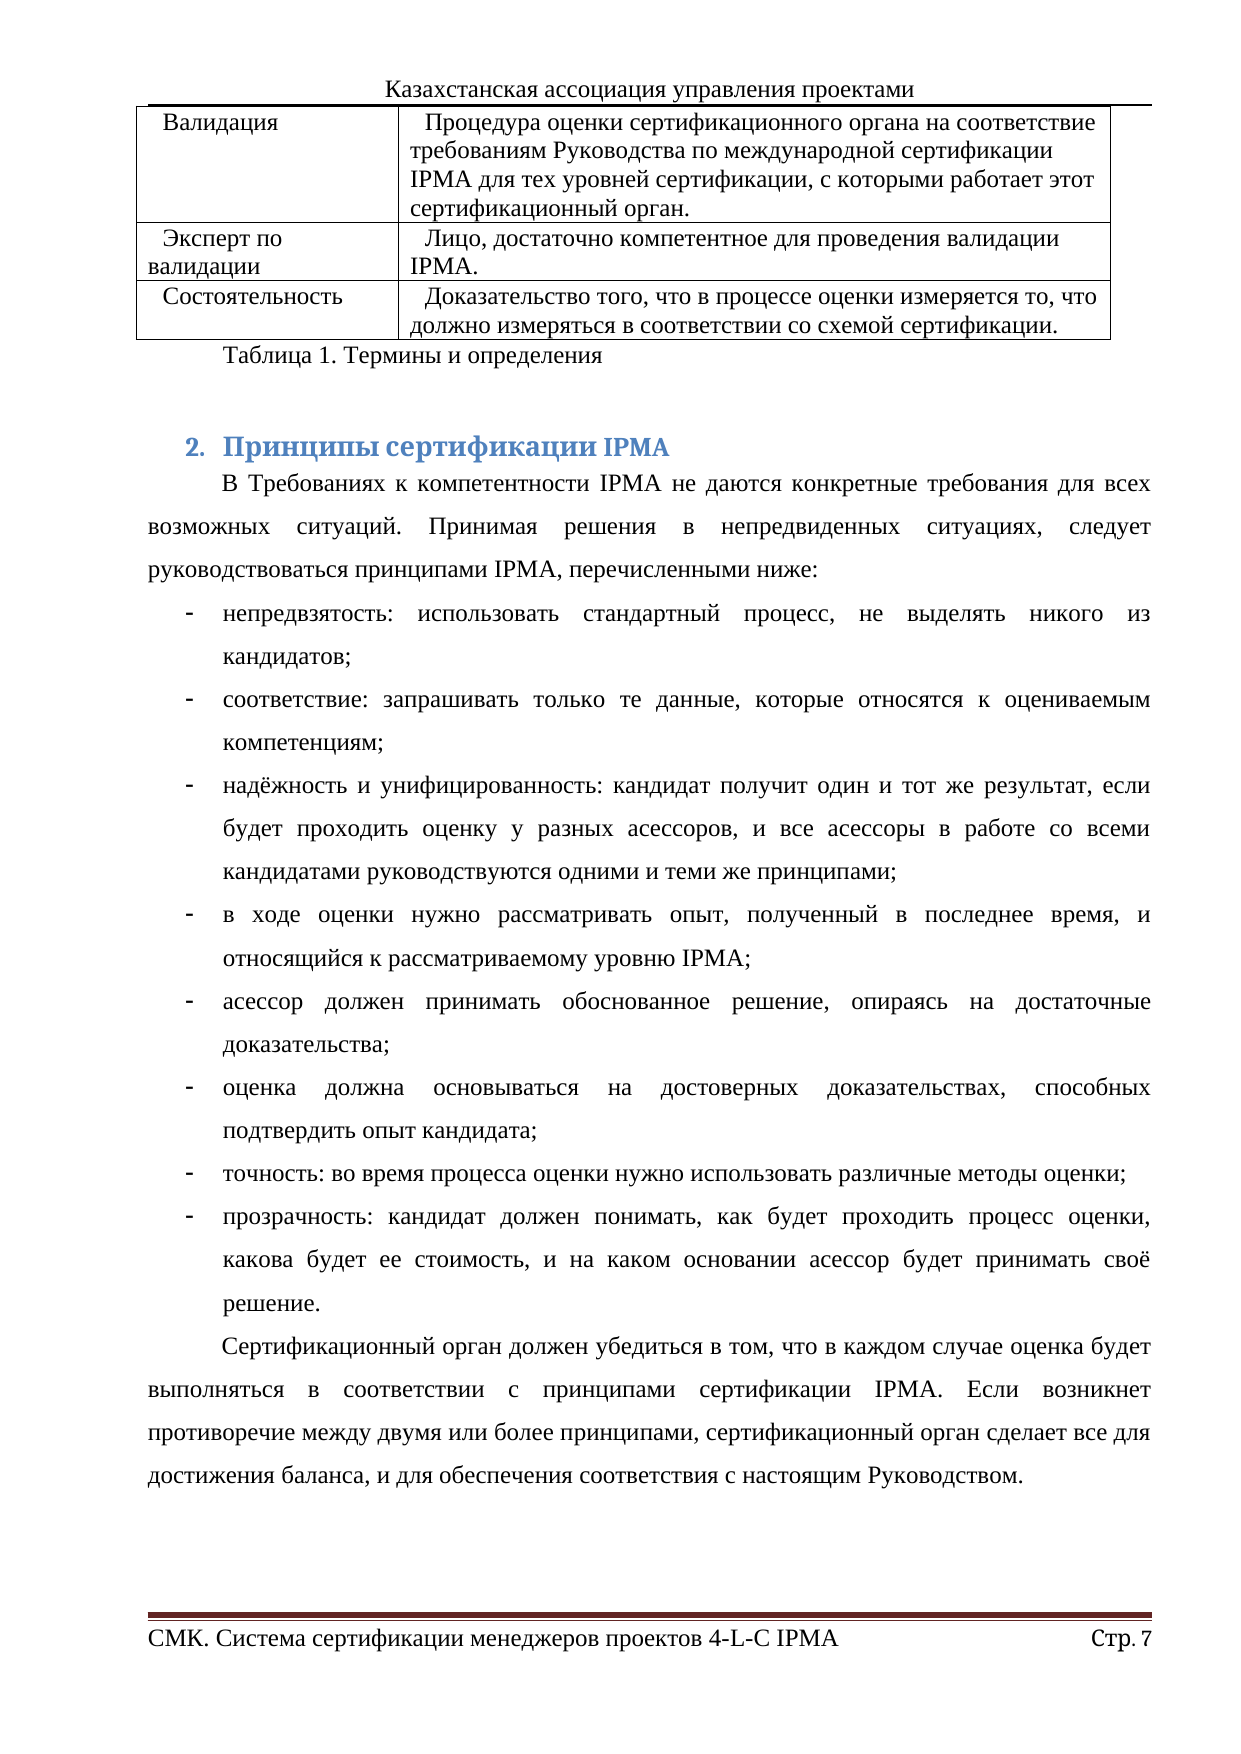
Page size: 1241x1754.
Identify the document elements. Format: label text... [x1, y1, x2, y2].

list непредвзятость: использовать стандартный процесс, не выделять никого из кандидатов; [185, 598, 1152, 669]
list точность: во время процесса оценки нужно использовать различные методы оценки; [185, 1158, 1152, 1187]
table_cell Доказательство того, что в процессе оценки измеряется то, что должно измеряться в соответствии со схемой сертификации. [399, 281, 1110, 339]
table_cell Процедура оценки сертификационного органа на соответствие требованиям Руководства по международной сертификации IPMA для тех уровней сертификации, с которыми работает этот сертификационный орган. [399, 107, 1110, 222]
subtitle Принципы сертификации IPMA [185, 432, 1152, 464]
list в ходе оценки нужно рассматривать опыт, полученный в последнее время, и относящийся к рассматриваемому уровню IPMA; [185, 899, 1152, 971]
text В Требованиях к компетентности IPMA не даются конкретные требования для всех возможных ситуаций. Принимая решения в непредвиденных ситуациях, следует руководствоваться принципами IPMA, перечисленными ниже: [148, 468, 1152, 583]
list асессор должен принимать обоснованное решение, опираясь на достаточные доказательства; [185, 986, 1152, 1058]
list Таблица 1. Термины и определения [223, 340, 1152, 368]
list прозрачность: кандидат должен понимать, как будет проходить процесс оценки, какова будет ее стоимость, и на каком основании асессор будет принимать своё решение. [185, 1201, 1152, 1316]
list надёжность и унифицированность: кандидат получит один и тот же результат, если будет проходить оценку у разных асессоров, и все асессоры в работе со всеми кандидатами руководствуются одними и теми же принципами; [185, 770, 1152, 885]
text Сертификационный орган должен убедиться в том, что в каждом случае оценка будет выполняться в соответствии с принципами сертификации IPMA. Если возникнет противоречие между двумя или более принципами, сертификационный орган сделает все для достижения баланса, и для обеспечения соответствия с настоящим Руководством. [148, 1331, 1152, 1489]
table_cell Эксперт по валидации [137, 223, 398, 280]
table_cell Лицо, достаточно компетентное для проведения валидации IPMA. [399, 223, 1110, 280]
list оценка должна основываться на достоверных доказательствах, способных подтвердить опыт кандидата; [185, 1072, 1152, 1144]
list соответствие: запрашивать только те данные, которые относятся к оцениваемым компетенциям; [185, 684, 1152, 756]
table_cell Состоятельность [137, 281, 398, 339]
table_cell Валидация [137, 107, 398, 222]
